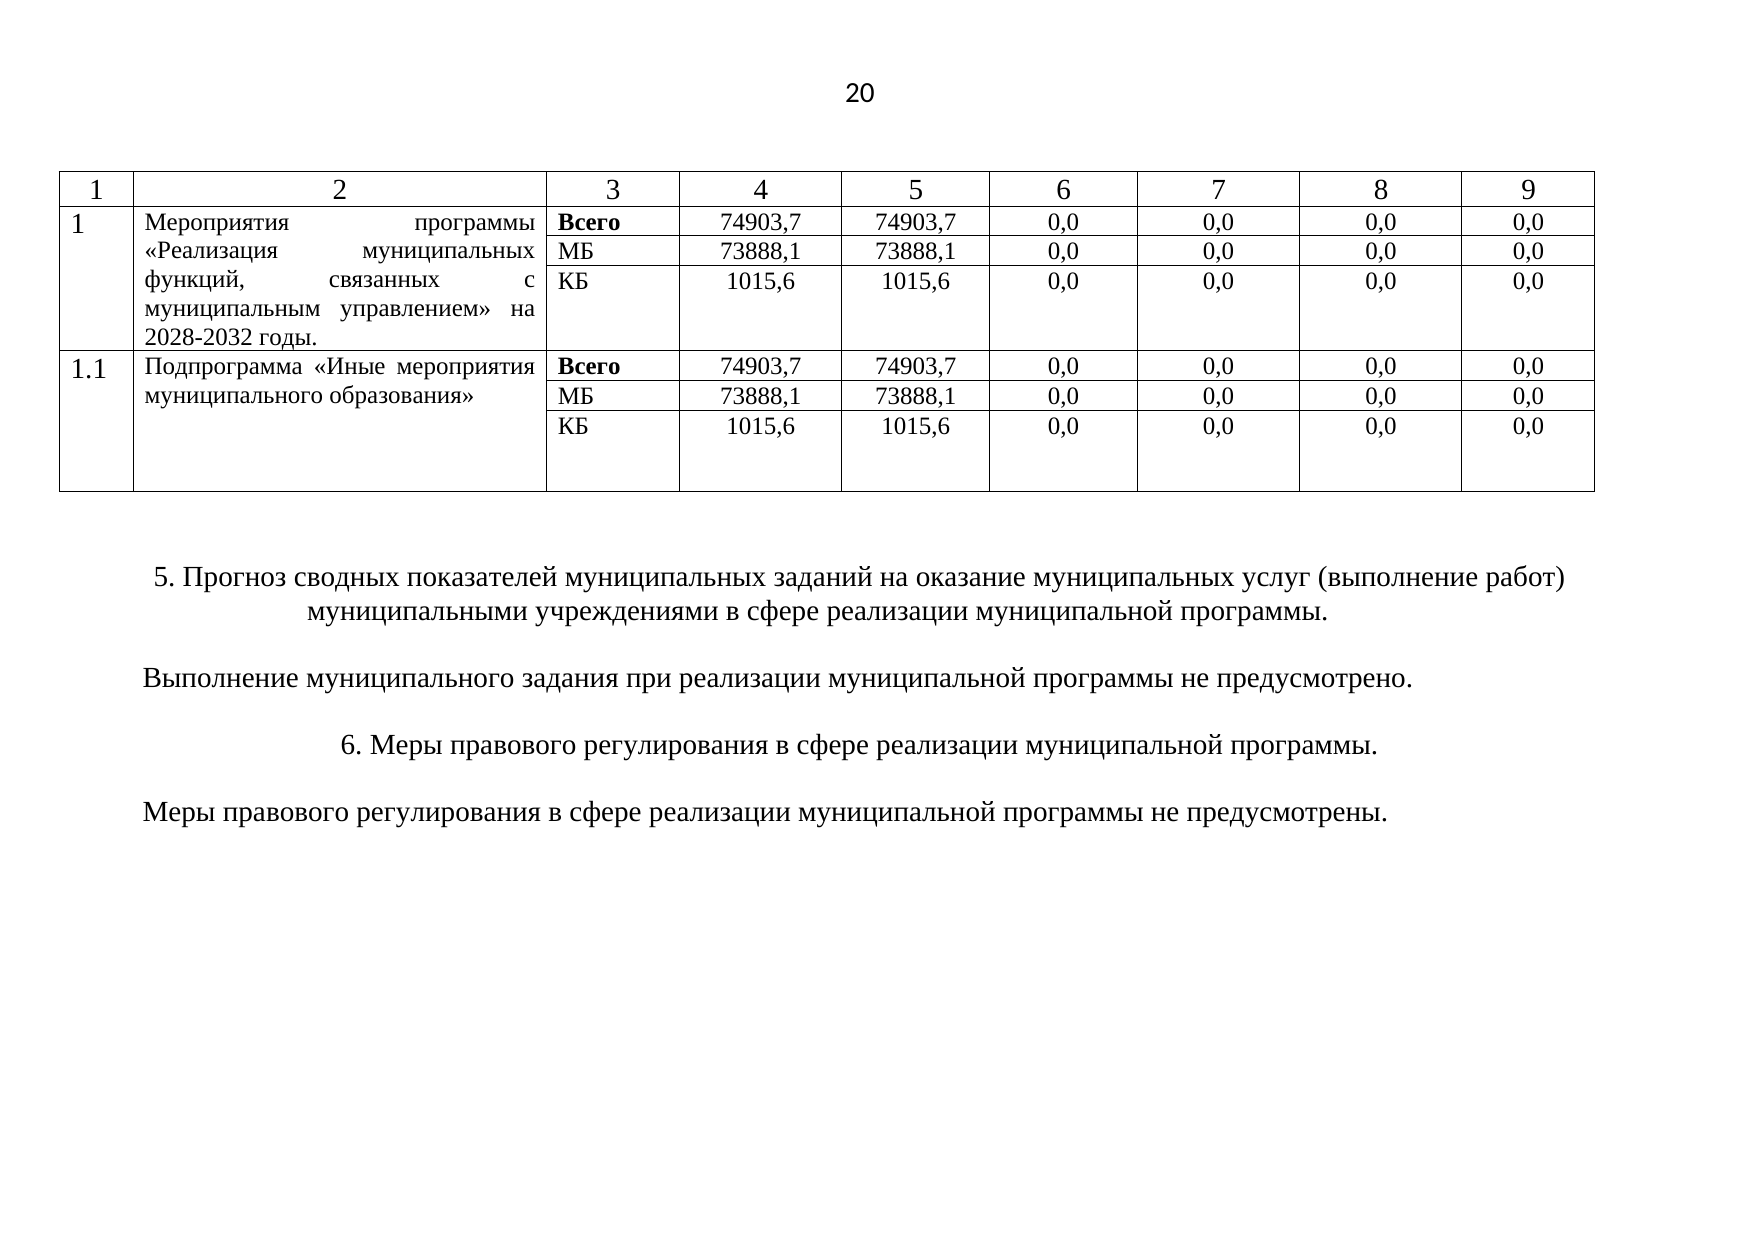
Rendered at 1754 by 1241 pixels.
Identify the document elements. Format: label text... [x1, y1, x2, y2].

table_cell Мероприятия программы «Реализация муниципальных функций, связанных с муниципальным управлением» на 2028-2032 годы. [134, 207, 546, 350]
table_cell 73888,1 [680, 236, 841, 265]
table_cell 0,0 [990, 236, 1137, 265]
table_cell 0,0 [990, 351, 1137, 380]
text Выполнение муниципального задания при реализации муниципальной программы не предусмотрено. [59, 660, 1577, 693]
table_cell КБ [547, 411, 679, 491]
table_cell 0,0 [1462, 207, 1594, 235]
table_cell 0,0 [1138, 411, 1299, 491]
table_cell 0,0 [1462, 266, 1594, 350]
table_header 9 [1462, 172, 1594, 206]
table_cell МБ [547, 236, 679, 265]
table_cell 74903,7 [680, 207, 841, 235]
table_cell 0,0 [1138, 236, 1299, 265]
table_cell 1.1 [60, 351, 133, 491]
table_cell 0,0 [1300, 266, 1461, 350]
table_cell Подпрограмма «Иные мероприятия муниципального образования» [134, 351, 546, 491]
table_cell 1 [60, 207, 133, 350]
table_cell Всего [547, 351, 679, 380]
table_cell 1015,6 [680, 411, 841, 491]
table_header 6 [990, 172, 1137, 206]
table_cell 0,0 [1300, 381, 1461, 410]
table_cell 1015,6 [680, 266, 841, 350]
table_cell 0,0 [990, 266, 1137, 350]
table_cell 74903,7 [842, 207, 989, 235]
table_cell 1015,6 [842, 266, 989, 350]
table_cell 74903,7 [842, 351, 989, 380]
table_cell 0,0 [1300, 411, 1461, 491]
text 6. Меры правового регулирования в сфере реализации муниципальной программы. [59, 727, 1577, 760]
table_cell КБ [547, 266, 679, 350]
table_header 3 [547, 172, 679, 206]
table_cell 73888,1 [842, 381, 989, 410]
table_cell Всего [547, 207, 679, 235]
table_cell 0,0 [1462, 236, 1594, 265]
table_cell 0,0 [1138, 207, 1299, 235]
table_cell 0,0 [1138, 266, 1299, 350]
table_cell 73888,1 [680, 381, 841, 410]
table_cell 0,0 [1138, 351, 1299, 380]
table_cell МБ [547, 381, 679, 410]
table_cell 74903,7 [680, 351, 841, 380]
table_header 2 [134, 172, 546, 206]
table_header 8 [1300, 172, 1461, 206]
table_header 1 [60, 172, 133, 206]
text 5. Прогноз сводных показателей муниципальных заданий на оказание муниципальных услуг (выполнение работ) муниципальными учреждениями в сфере реализации муниципальной программы. [59, 559, 1577, 626]
table_cell 0,0 [990, 411, 1137, 491]
table_cell 0,0 [1300, 236, 1461, 265]
table_header 7 [1138, 172, 1299, 206]
table_cell 1015,6 [842, 411, 989, 491]
table_cell 0,0 [1462, 381, 1594, 410]
table_cell 0,0 [1462, 351, 1594, 380]
table_cell 0,0 [1300, 351, 1461, 380]
table_cell 73888,1 [842, 236, 989, 265]
table_cell 0,0 [990, 381, 1137, 410]
table_cell 0,0 [990, 207, 1137, 235]
table_cell 0,0 [1300, 207, 1461, 235]
table_cell 0,0 [1138, 381, 1299, 410]
text Меры правового регулирования в сфере реализации муниципальной программы не предусмотрены. [59, 794, 1577, 827]
table_header 4 [680, 172, 841, 206]
table_cell 0,0 [1462, 411, 1594, 491]
table_header 5 [842, 172, 989, 206]
